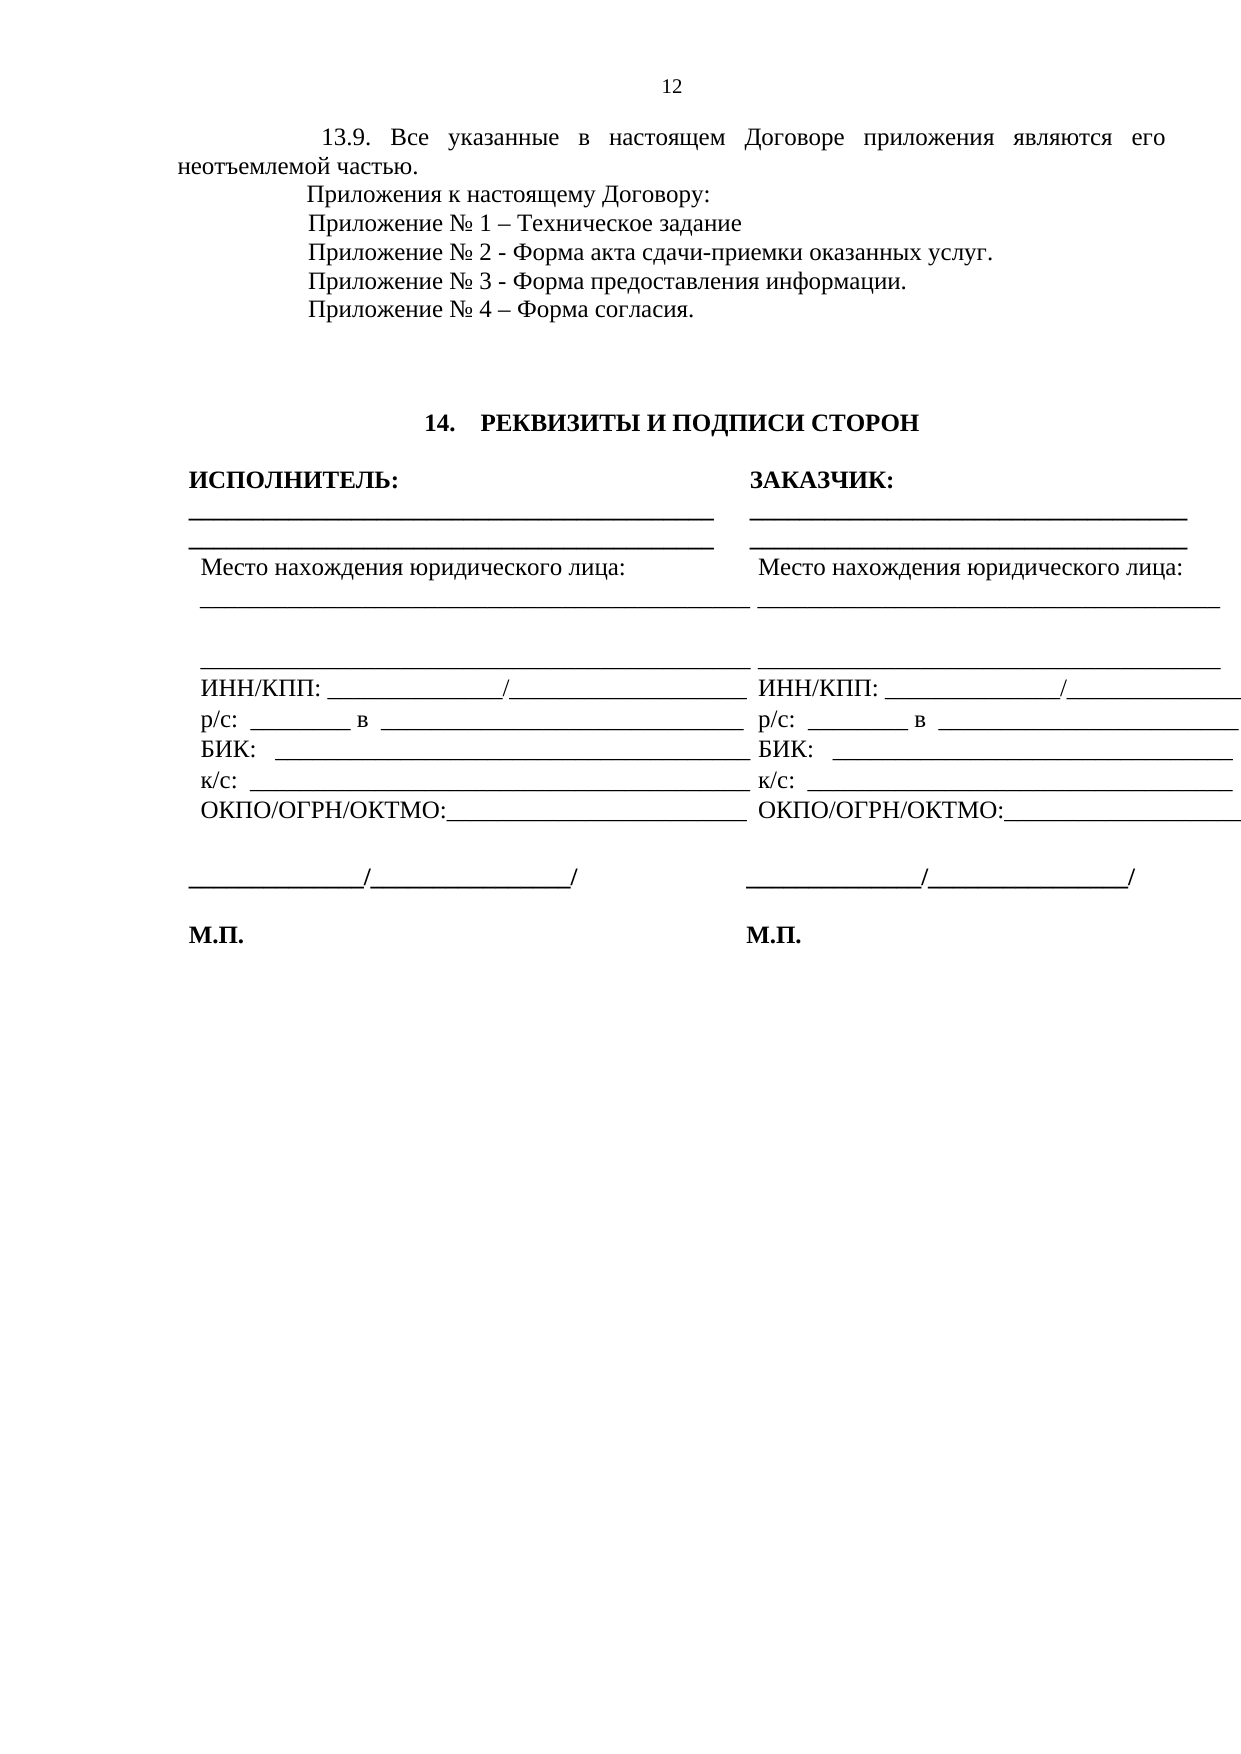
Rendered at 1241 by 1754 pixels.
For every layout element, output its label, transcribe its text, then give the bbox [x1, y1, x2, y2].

text Приложение № 3 - Форма предоставления информации. [177, 266, 1166, 294]
text Приложение № 4 – Форма согласия. [177, 294, 1166, 323]
text Приложение № 2 - Форма акта сдачи-приемки оказанных услуг. [177, 237, 1166, 266]
text Приложение № 1 – Техническое задание [177, 208, 1166, 237]
text Приложения к настоящему Договору: [177, 179, 1166, 208]
table_header ЗАКАЗЧИК: ______________________________________________________________________ ______________/________________/ М.П. [735, 466, 1201, 948]
text 13.9. Все указанные в настоящем Договоре приложения являются его неотъемлемой частью. [177, 122, 1166, 179]
table_header ИСПОЛНИТЕЛЬ: ____________________________________________________________________________________ ______________/________________/ М.П. [177, 466, 735, 948]
list Реквизиты и подписи сторон [177, 408, 1166, 437]
